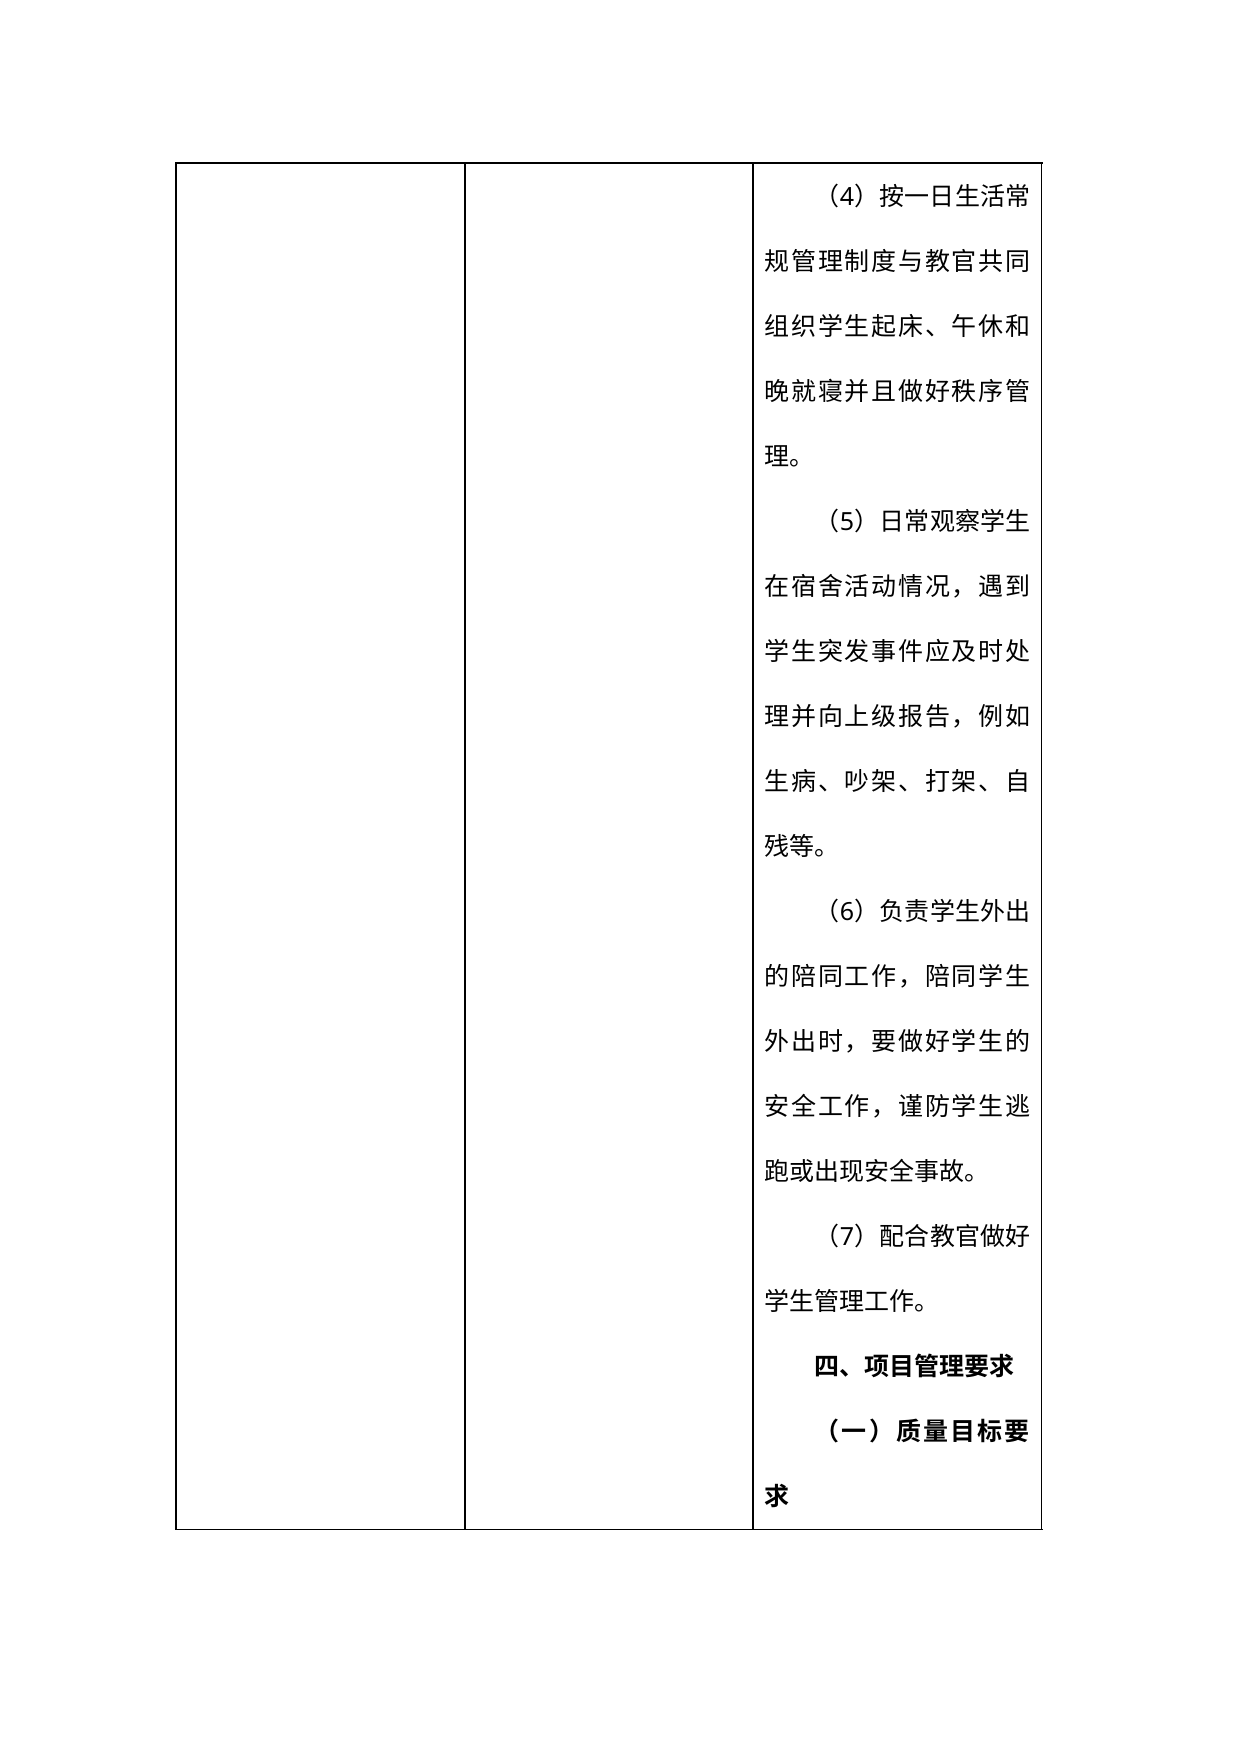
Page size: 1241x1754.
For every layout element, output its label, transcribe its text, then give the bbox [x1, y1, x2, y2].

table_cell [754, 164, 1041, 1528]
table_cell 1 [177, 164, 464, 1528]
table_cell ★ [466, 164, 752, 1528]
